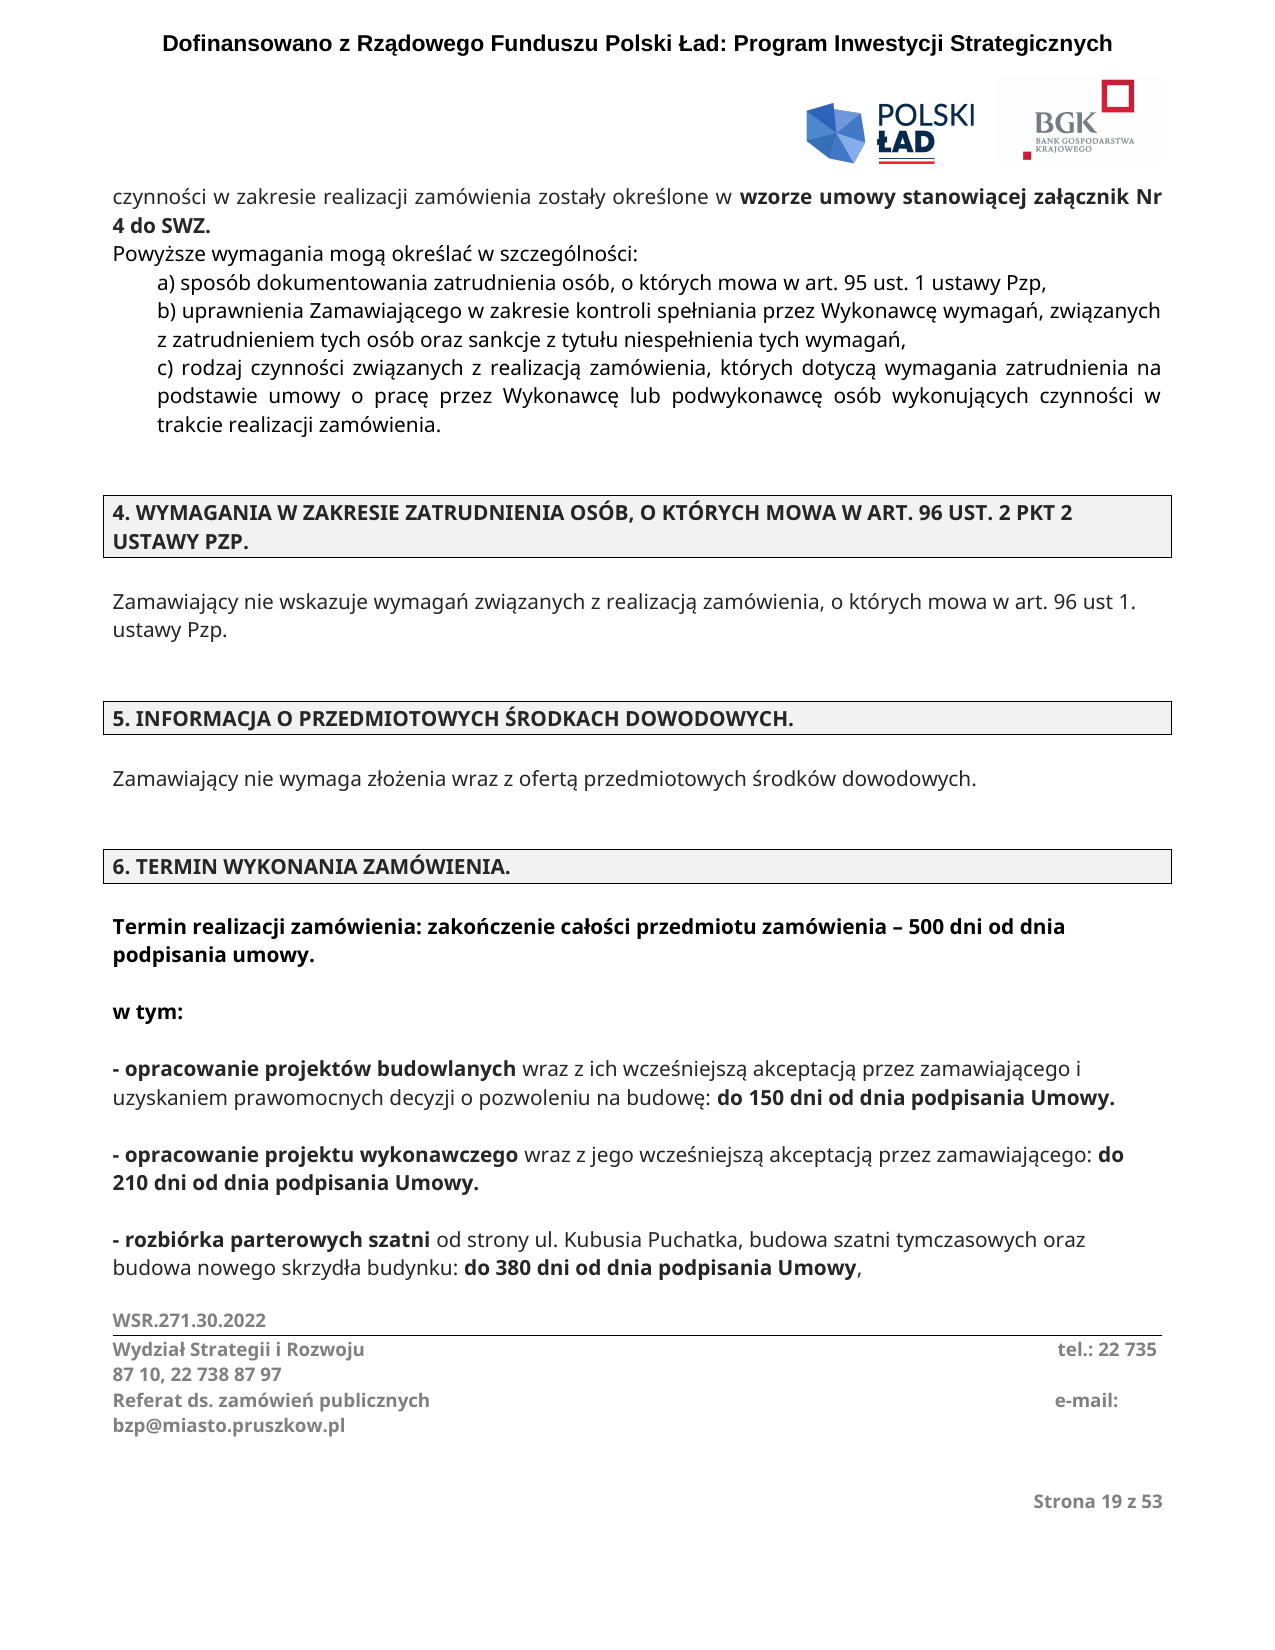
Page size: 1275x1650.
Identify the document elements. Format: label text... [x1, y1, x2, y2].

text 6. TERMIN WYKONANIA ZAMÓWIENIA. [104, 850, 1171, 883]
text c) rodzaj czynności związanych z realizacją zamówienia, których dotyczą wymagania zatrudnienia na podstawie umowy o pracę przez Wykonawcę lub podwykonawcę osób wykonujących czynności w trakcie realizacji zamówienia. [157, 353, 1162, 438]
text 4. WYMAGANIA W ZAKRESIE ZATRUDNIENIA OSÓB, O KTÓRYCH MOWA W ART. 96 UST. 2 PKT 2 USTAWY PZP. [104, 496, 1171, 557]
text Termin realizacji zamówienia: zakończenie całości przedmiotu zamówienia – 500 dni od dnia podpisania umowy. [112, 912, 1162, 969]
text w tym: [112, 997, 1162, 1026]
text b) uprawnienia Zamawiającego w zakresie kontroli spełniania przez Wykonawcę wymagań, związanych z zatrudnieniem tych osób oraz sankcje z tytułu niespełnienia tych wymagań, [157, 296, 1162, 353]
text Powyższe wymagania mogą określać w szczególności: [112, 239, 1162, 268]
picture [806, 103, 974, 164]
text Zamawiający nie wymaga złożenia wraz z ofertą przedmiotowych środków dowodowych. [112, 764, 1162, 792]
text Zamawiający nie wskazuje wymagań związanych z realizacją zamówienia, o których mowa w art. 96 ust 1. ustawy Pzp. [112, 587, 1162, 644]
text - rozbiórka parterowych szatni od strony ul. Kubusia Puchatka, budowa szatni tymczasowych oraz budowa nowego skrzydła budynku: do 380 dni od dnia podpisania Umowy, [112, 1225, 1162, 1282]
picture [994, 75, 1163, 164]
text 5. INFORMACJA O PRZEDMIOTOWYCH ŚRODKACH DOWODOWYCH. [104, 702, 1171, 734]
text - opracowanie projektu wykonawczego wraz z jego wcześniejszą akceptacją przez zamawiającego: do 210 dni od dnia podpisania Umowy. [112, 1140, 1162, 1197]
text - opracowanie projektów budowlanych wraz z ich wcześniejszą akceptacją przez zamawiającego i uzyskaniem prawomocnych decyzji o pozwoleniu na budowę: do 150 dni od dnia podpisania Umowy. [112, 1054, 1162, 1111]
text a) sposób dokumentowania zatrudnienia osób, o których mowa w art. 95 ust. 1 ustawy Pzp, [157, 268, 1162, 296]
